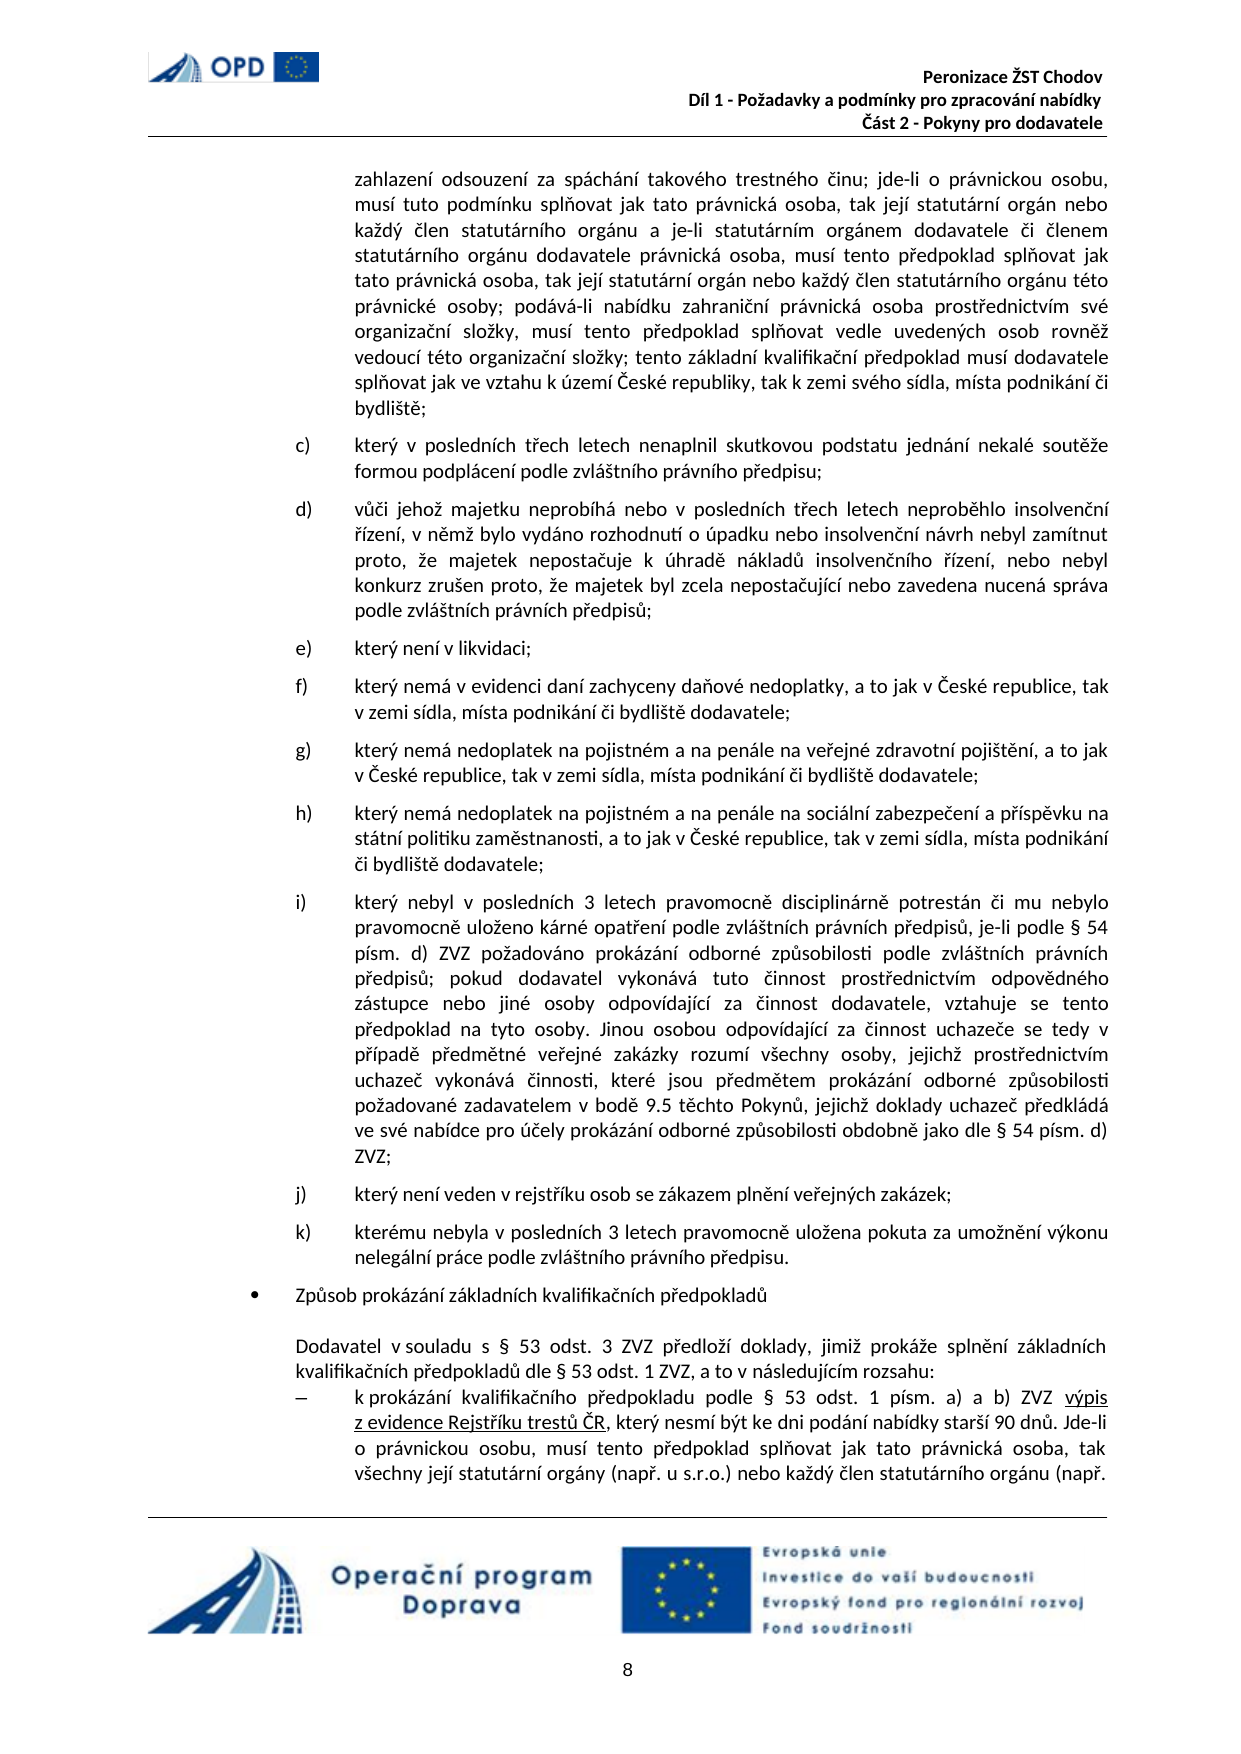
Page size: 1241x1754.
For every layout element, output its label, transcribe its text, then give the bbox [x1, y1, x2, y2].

text i) který nebyl v posledních 3 letech pravomocně disciplinárně potrestán či mu nebylo pravomocně uloženo kárné opatření podle zvláštních právních předpisů, je-li podle § 54 písm. d) ZVZ požadováno prokázání odborné způsobilosti podle zvláštních právních předpisů; pokud dodavatel vykonává tuto činnost prostřednictvím odpovědného zástupce nebo jiné osoby odpovídající za činnost dodavatele, vztahuje se tento předpoklad na tyto osoby. Jinou osobou odpovídající za činnost uchazeče se tedy v případě předmětné veřejné zakázky rozumí všechny osoby, jejichž prostřednictvím uchazeč vykonává činnosti, které jsou předmětem prokázání odborné způsobilosti požadované zadavatelem v bodě 9.5 těchto Pokynů, jejichž doklady uchazeč předkládá ve své nabídce pro účely prokázání odborné způsobilosti obdobně jako dle § 54 písm. d) ZVZ; [295, 889, 1110, 1168]
text e) který není v likvidaci; [295, 636, 1110, 661]
text Dodavatel v souladu s § 53 odst. 3 ZVZ předloží doklady, jimiž prokáže splnění základních kvalifikačních předpokladů dle § 53 odst. 1 ZVZ, a to v následujícím rozsahu: [295, 1333, 1107, 1384]
text g) který nemá nedoplatek na pojistném a na penále na veřejné zdravotní pojištění, a to jak v České republice, tak v zemi sídla, místa podnikání či bydliště dodavatele; [295, 737, 1110, 788]
text d) vůči jehož majetku neprobíhá nebo v posledních třech letech neproběhlo insolvenční řízení, v němž bylo vydáno rozhodnutí o úpadku nebo insolvenční návrh nebyl zamítnut proto, že majetek nepostačuje k úhradě nákladů insolvenčního řízení, nebo nebyl konkurz zrušen proto, že majetek byl zcela nepostačující nebo zavedena nucená správa podle zvláštních právních předpisů; [295, 496, 1110, 623]
text h) který nemá nedoplatek na pojistném a na penále na sociální zabezpečení a příspěvku na státní politiku zaměstnanosti, a to jak v České republice, tak v zemi sídla, místa podnikání či bydliště dodavatele; [295, 800, 1110, 876]
text c) který v posledních třech letech nenaplnil skutkovou podstatu jednání nekalé soutěže formou podplácení podle zvláštního právního předpisu; [295, 433, 1110, 483]
picture [147, 52, 319, 84]
picture [147, 1546, 1085, 1637]
text f) který nemá v evidenci daní zachyceny daňové nedoplatky, a to jak v České republice, tak v zemi sídla, místa podnikání či bydliště dodavatele; [295, 673, 1110, 724]
text k) kterému nebyla v posledních 3 letech pravomocně uložena pokuta za umožnění výkonu nelegální práce podle zvláštního právního předpisu. [295, 1219, 1110, 1270]
list Způsob prokázání základních kvalifikačních předpokladů [251, 1282, 1107, 1308]
text j) který není veden v rejstříku osob se zákazem plnění veřejných zakázek; [295, 1181, 1110, 1206]
